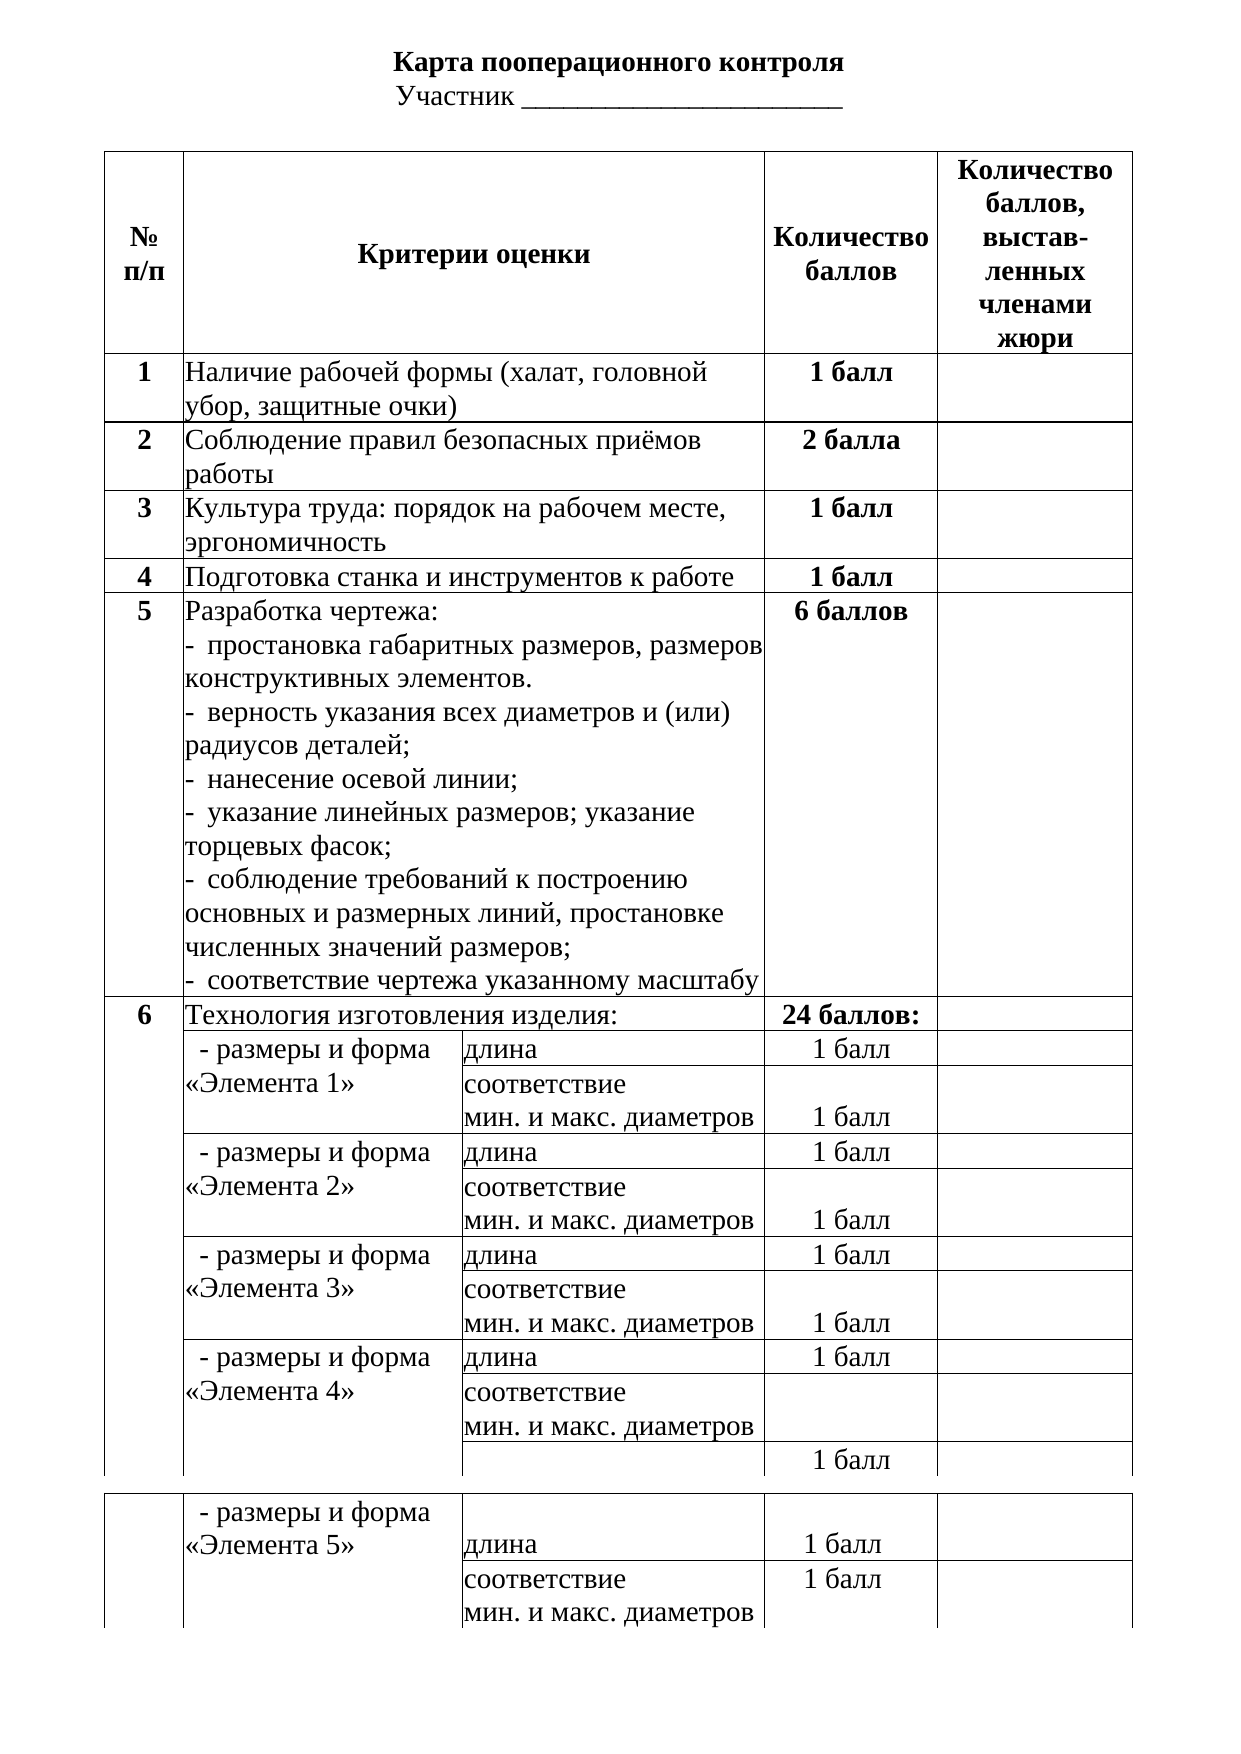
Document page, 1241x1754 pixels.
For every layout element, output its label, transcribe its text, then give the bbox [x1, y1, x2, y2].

table_cell длина [463, 1237, 764, 1270]
table_cell 6 [105, 997, 183, 1476]
table_header - размеры и форма «Элемента 5» [184, 1494, 462, 1628]
table_cell длина [463, 1031, 764, 1065]
table_cell Наличие рабочей формы (халат, головной убор, защитные очки) [184, 354, 764, 421]
table_cell 2 [105, 423, 183, 489]
table_cell Технология изготовления изделия: [184, 997, 764, 1030]
table_cell [938, 1442, 1132, 1476]
table_cell Разработка чертежа: простановка габаритных размеров, размеров конструктивных элементов. верность указания всех диаметров и (или) радиусов деталей; нанесение осевой линии; указание линейных размеров; указание торцевых фасок; соблюдение требований к построению основных и размерных линий, простановке численных значений размеров; соответствие чертежа указанному масштабу [184, 593, 764, 996]
table_header [105, 1494, 183, 1628]
table_cell [938, 354, 1132, 421]
table_cell [938, 1561, 1132, 1628]
table_header Количество баллов, выставленных членами жюри [938, 152, 1132, 353]
table_cell [463, 1442, 764, 1476]
table_cell [938, 997, 1132, 1030]
table_cell длина [463, 1340, 764, 1373]
table_cell 1 балл [765, 1442, 937, 1476]
text Карта пооперационного контроля [104, 44, 1133, 78]
table_cell [938, 1066, 1132, 1133]
table_header № п/п [105, 152, 183, 353]
table_header 1 балл [765, 1494, 937, 1560]
table_cell [938, 593, 1132, 996]
table_cell [938, 1169, 1132, 1236]
table_cell 3 [105, 491, 183, 558]
table_cell 2 балла [765, 423, 937, 489]
table_cell [938, 1340, 1132, 1373]
table_cell [938, 559, 1132, 592]
table_cell 1 балл [765, 1066, 937, 1133]
table_header длина [463, 1494, 764, 1560]
table_cell [765, 1374, 937, 1441]
table_cell [938, 1237, 1132, 1270]
table_cell 5 [105, 593, 183, 996]
table_cell [938, 491, 1132, 558]
table_cell 1 балл [765, 354, 937, 421]
table_cell [938, 1374, 1132, 1441]
table_cell 4 [105, 559, 183, 592]
table_cell - размеры и форма «Элемента 4» [184, 1340, 462, 1476]
table_cell 1 балл [765, 1169, 937, 1236]
table_cell длина [463, 1134, 764, 1168]
table_cell Подготовка станка и инструментов к работе [184, 559, 764, 592]
table_cell соответствие мин. и макс. диаметров [463, 1374, 764, 1441]
table_cell соответствие мин. и макс. диаметров [463, 1169, 764, 1236]
table_cell 1 [105, 354, 183, 421]
table_cell 1 балл [765, 1237, 937, 1270]
table_cell - размеры и форма «Элемента 3» [184, 1237, 462, 1338]
table_cell 1 балл [765, 1031, 937, 1065]
table_cell 24 баллов: [765, 997, 937, 1030]
table_cell 1 балл [765, 491, 937, 558]
table_cell Соблюдение правил безопасных приёмов работы [184, 423, 764, 489]
table_cell [938, 423, 1132, 489]
table_cell 1 балл [765, 1134, 937, 1168]
table_cell [938, 1134, 1132, 1168]
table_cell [463, 1561, 764, 1628]
table_cell 1 балл [765, 1271, 937, 1338]
table_header [938, 1494, 1132, 1560]
text Участник [104, 78, 1133, 111]
table_cell 1 балл [765, 559, 937, 592]
table_cell 6 баллов [765, 593, 937, 996]
table_cell 1 балл [765, 1561, 937, 1628]
table_cell соответствие мин. и макс. диаметров [463, 1066, 764, 1133]
table_cell [938, 1031, 1132, 1065]
table_header Количество баллов [765, 152, 937, 353]
table_cell Культура труда: порядок на рабочем месте, эргономичность [184, 491, 764, 558]
table_cell - размеры и форма «Элемента 2» [184, 1134, 462, 1236]
table_cell 1 балл [765, 1340, 937, 1373]
table_header Критерии оценки [184, 152, 764, 353]
table_cell [938, 1271, 1132, 1338]
table_cell - размеры и форма «Элемента 1» [184, 1031, 462, 1133]
table_cell соответствие мин. и макс. диаметров [463, 1271, 764, 1338]
